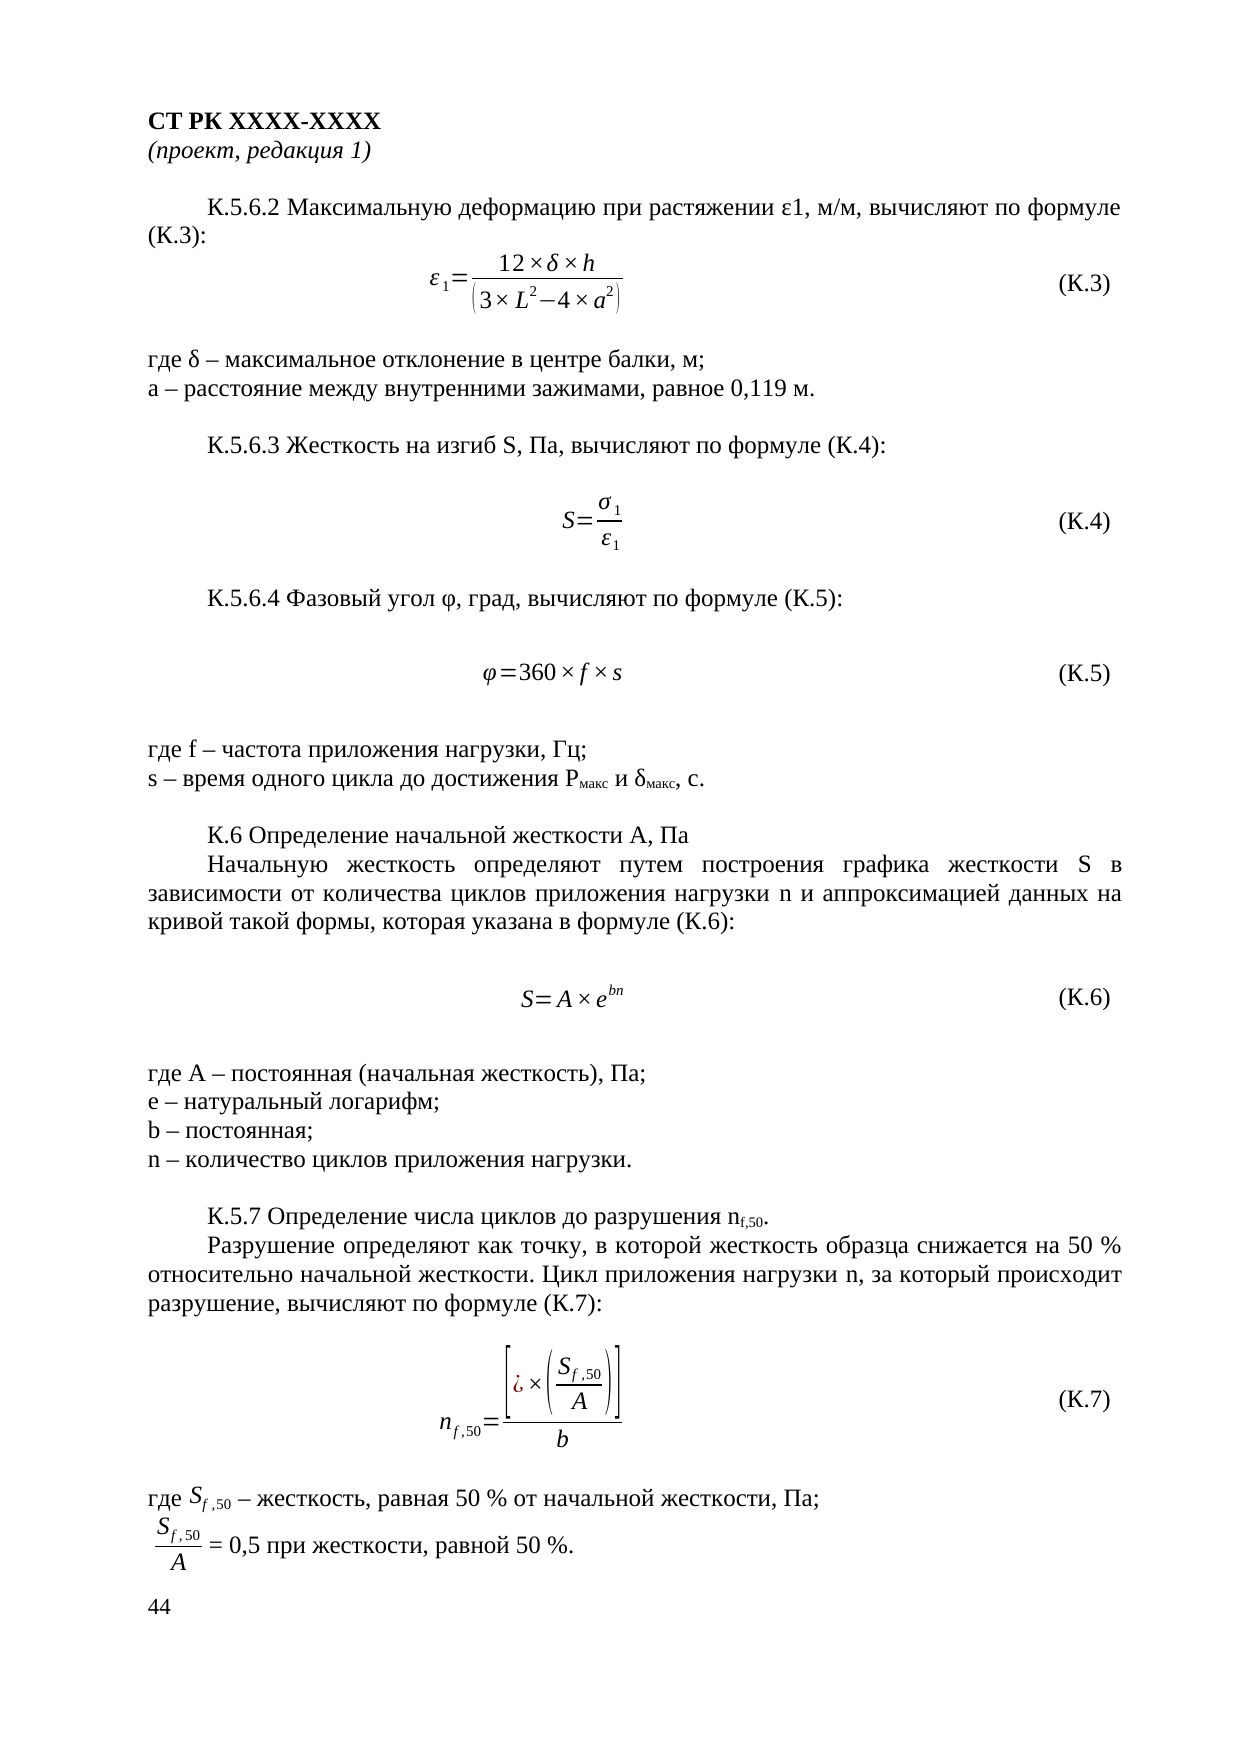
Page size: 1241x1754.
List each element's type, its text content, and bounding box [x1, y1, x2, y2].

table_header (К.4) [635, 488, 1121, 554]
table_header (К.7) [635, 1345, 1121, 1453]
table_header [148, 249, 634, 315]
text Начальную жесткость определяют путем построения графика жесткости S в зависимости от количества циклов приложения нагрузки n и аппроксимацией данных на кривой такой формы, которая указана в формуле (К.6): [148, 849, 1122, 935]
text К.5.6.4 Фазовый угол φ, град, вычисляют по формуле (К.5): [148, 583, 1122, 611]
text где f – частота приложения нагрузки, Гц; [148, 734, 1122, 763]
table_header (К.5) [635, 640, 1121, 705]
text Разрушение определяют как точку, в которой жесткость образца снижается на 50 % относительно начальной жесткости. Цикл приложения нагрузки n, за который происходит разрушение, вычисляют по формуле (К.7): [148, 1230, 1122, 1316]
text где – жесткость, равная 50 % от начальной жесткости, Па; [148, 1481, 1122, 1513]
table_header (К.6) [635, 964, 1121, 1029]
table_header [148, 488, 634, 554]
text К.5.6.3 Жесткость на изгиб S, Па, вычисляют по формуле (К.4): [148, 430, 1122, 459]
text где А – постоянная (начальная жесткость), Па; [148, 1058, 1122, 1086]
table_header (К.3) [635, 249, 1121, 315]
text = 0,5 при жесткости, равной 50 %. [148, 1513, 1122, 1575]
text b – постоянная; [148, 1115, 1122, 1144]
text К.5.7 Определение числа циклов до разрушения nf,50. [148, 1201, 1122, 1230]
text где δ – максимальное отклонение в центре балки, м; [148, 344, 1122, 373]
text К.6 Определение начальной жесткости А, Па [148, 820, 1122, 849]
text n – количество циклов приложения нагрузки. [148, 1144, 1122, 1173]
text s – время одного цикла до достижения Рмакс и δмакс, с. [148, 763, 1122, 791]
table_header [148, 640, 634, 705]
table_header [148, 964, 634, 1029]
text а – расстояние между внутренними зажимами, равное 0,119 м. [148, 373, 1122, 401]
text е – натуральный логарифм; [148, 1086, 1122, 1115]
table_header [148, 1345, 634, 1453]
text К.5.6.2 Максимальную деформацию при растяжении ε1, м/м, вычисляют по формуле (К.3): [148, 192, 1122, 249]
